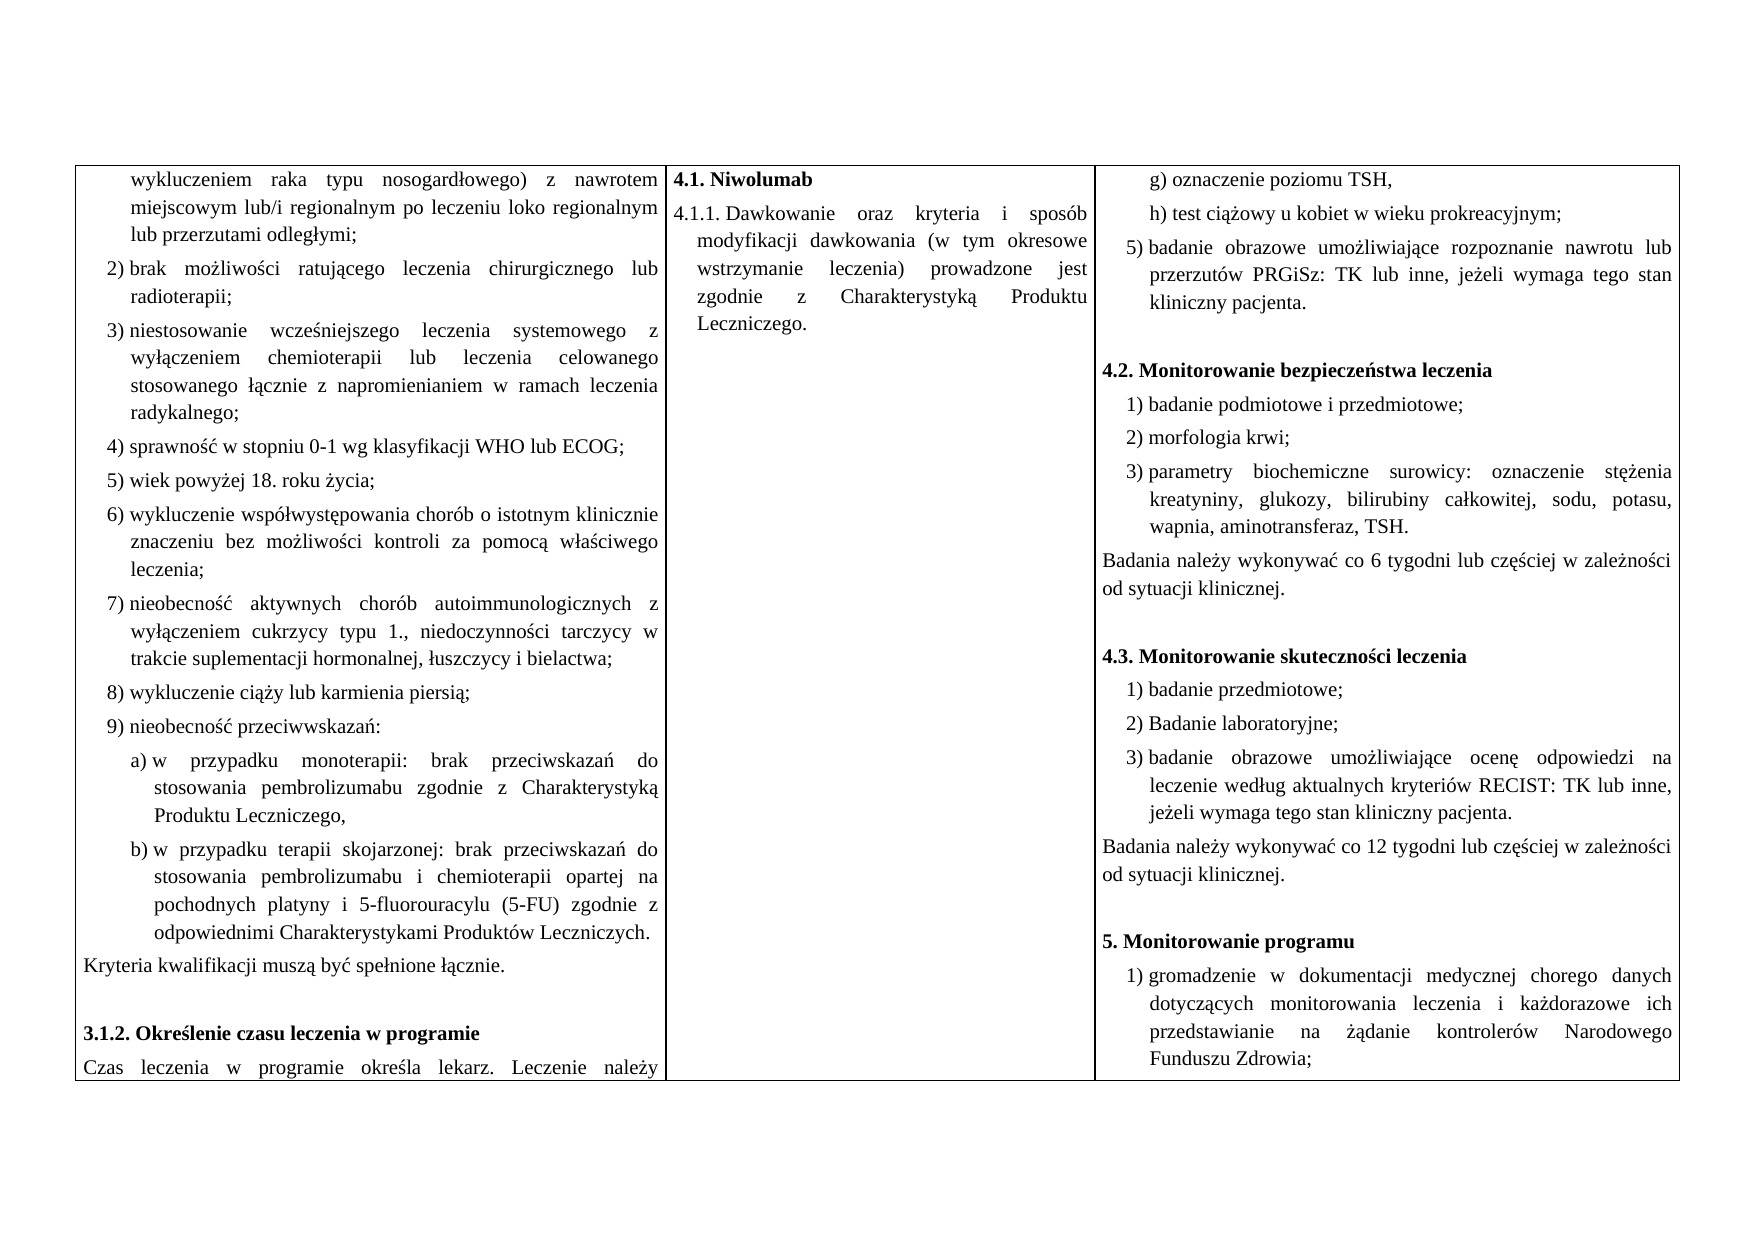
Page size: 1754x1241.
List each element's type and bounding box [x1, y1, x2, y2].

table_cell [1096, 166, 1679, 1080]
table_cell [667, 166, 1094, 1080]
table_cell [76, 166, 665, 1080]
